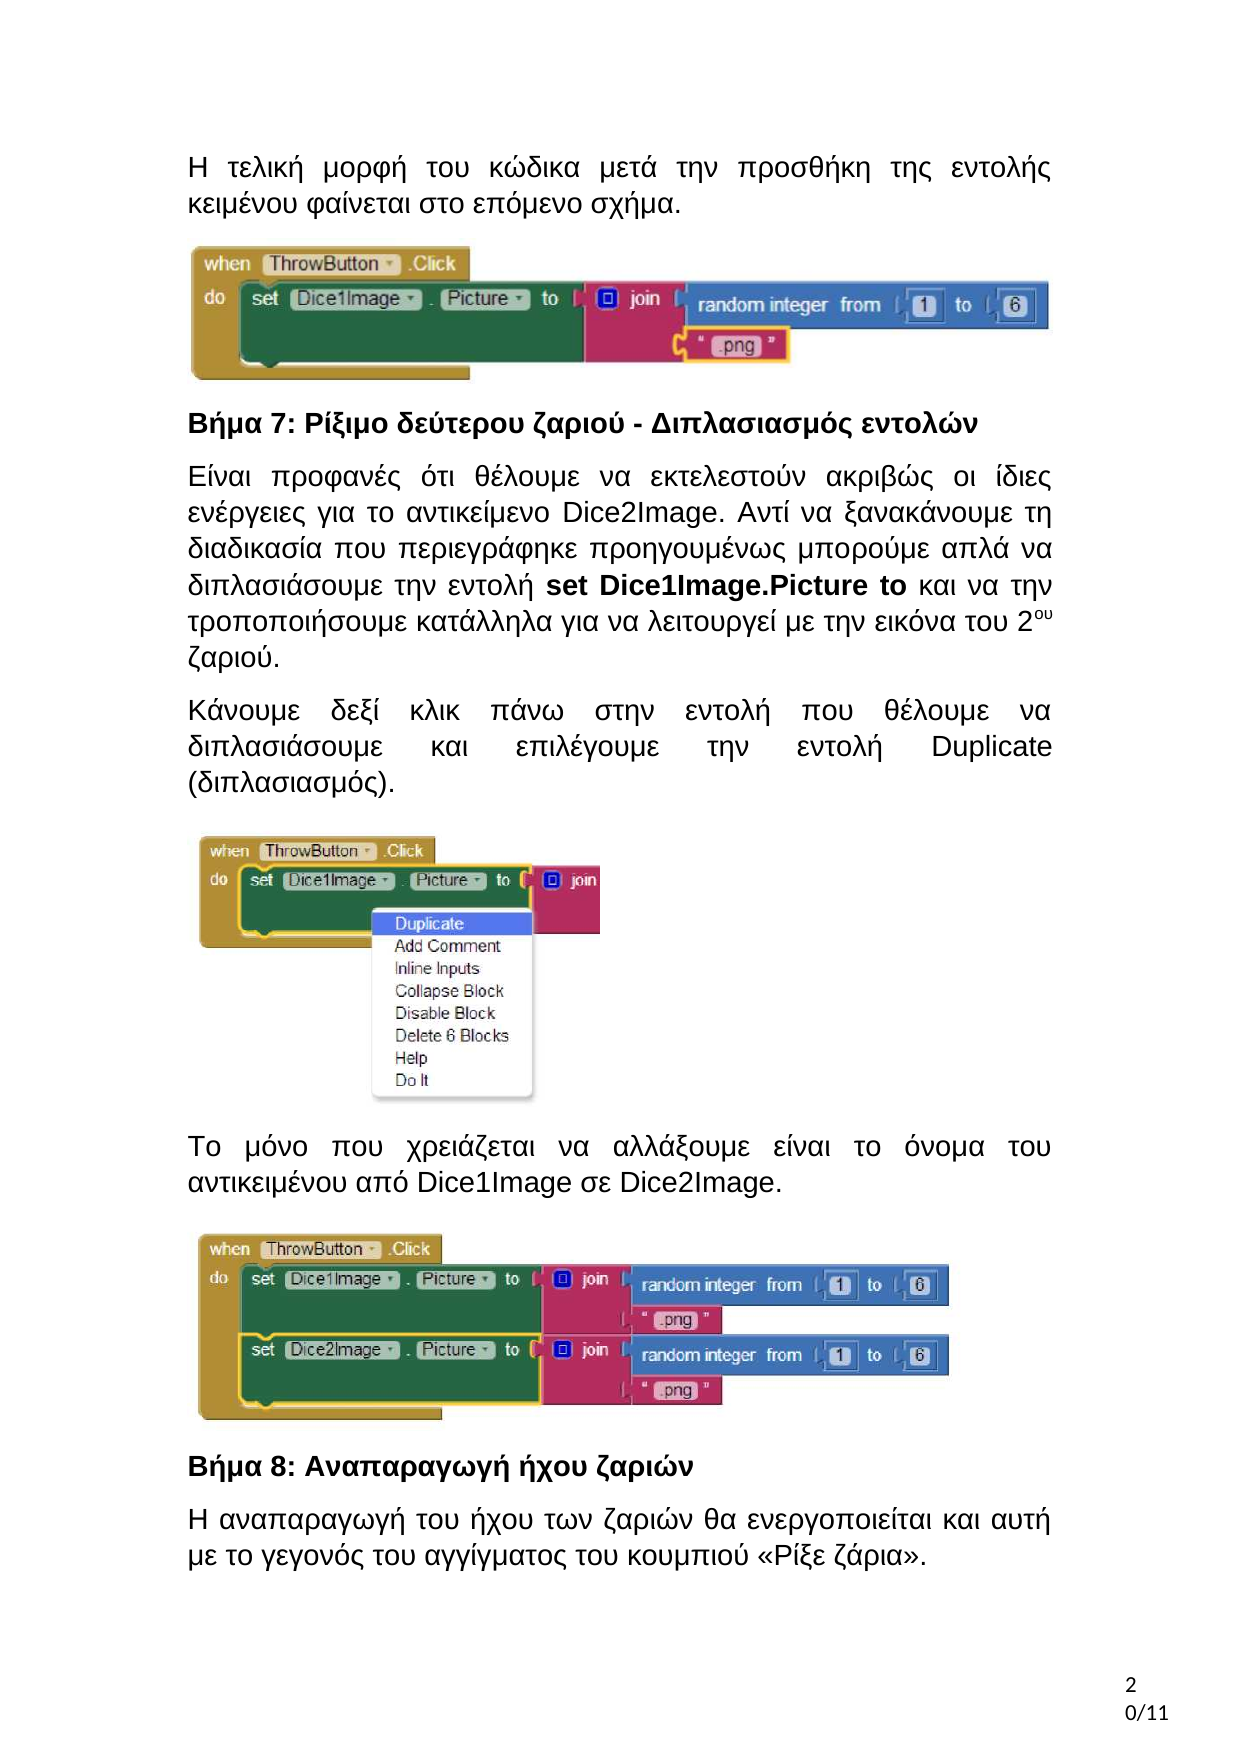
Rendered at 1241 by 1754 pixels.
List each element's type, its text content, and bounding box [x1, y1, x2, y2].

text Είναι προφανές ότι θέλουμε να εκτελεστούν ακριβώς οι ίδιες ενέργειες για το αντικείμενο Dice2Image. Αντί να ξανακάνουμε τη διαδικασία που περιεγράφηκε προηγουμένως μπορούμε απλά να διπλασιάσουμε την εντολή set Dice1Image.Picture to και να την τροποποιήσουμε κατάλληλα για να λειτουργεί με την εικόνα του 2ου ζαριού. [187, 459, 1053, 673]
text Βήμα 8: Αναπαραγωγή ήχου ζαριών [187, 1449, 1053, 1483]
picture [187, 1217, 961, 1431]
picture [187, 817, 600, 1110]
text Κάνουμε δεξί κλικ πάνω στην εντολή που θέλουμε να διπλασιάσουμε και επιλέγουμε την εντολή Duplicate (διπλασιασμός). [187, 693, 1053, 798]
picture [187, 238, 1055, 388]
text Το μόνο που χρειάζεται να αλλάξουμε είναι το όνομα του αντικειμένου από Dice1Image σε Dice2Image. [187, 1129, 1053, 1198]
text Η αναπαραγωγή του ήχου των ζαριών θα ενεργοποιείται και αυτή με το γεγονός του αγγίγματος του κουμπιού «Ρίξε ζάρια». [187, 1502, 1053, 1572]
text Η τελική μορφή του κώδικα μετά την προσθήκη της εντολής κειμένου φαίνεται στο επόμενο σχήμα. [187, 150, 1053, 220]
text Βήμα 7: Ρίξιμο δεύτερου ζαριού - Διπλασιασμός εντολών [187, 406, 1053, 440]
